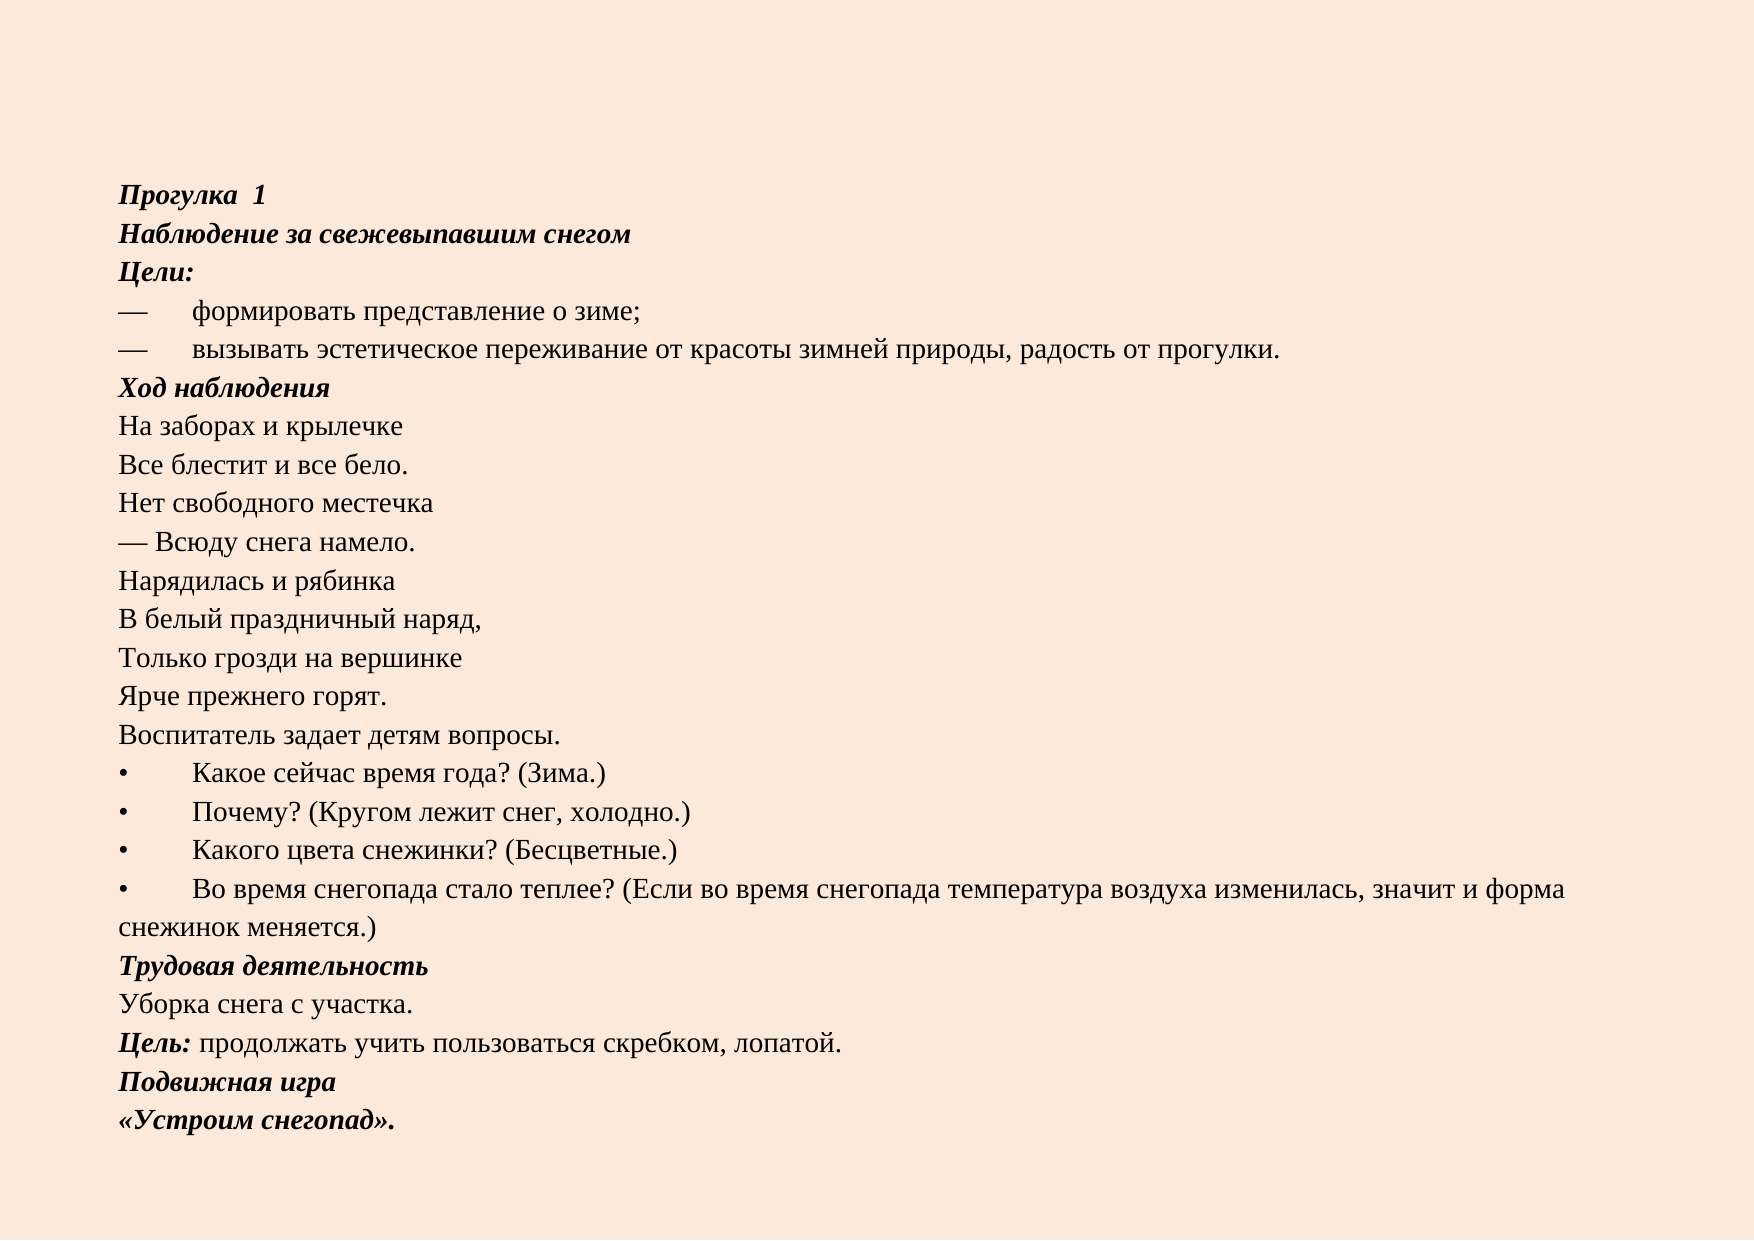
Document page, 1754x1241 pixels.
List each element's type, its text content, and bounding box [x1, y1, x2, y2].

text • Какого цвета снежинки? (Бесцветные.) [118, 832, 1636, 866]
text На заборах и крылечке [118, 408, 1636, 442]
text Ярче прежнего горят. [118, 678, 1636, 712]
text Трудовая деятельность [118, 948, 1636, 982]
text В белый праздничный наряд, [118, 601, 1636, 635]
text «Устроим снегопад». [118, 1102, 1636, 1136]
text Прогулка 1 [118, 177, 1636, 211]
text Подвижная игра [118, 1064, 1636, 1097]
text Нет свободного местечка [118, 486, 1636, 519]
text • Во время снегопада стало теплее? (Если во время снегопада температура воздуха изменилась, значит и форма снежинок меняется.) [118, 871, 1636, 943]
text Воспитатель задает детям вопросы. [118, 717, 1636, 750]
text Цель: продолжать учить пользоваться скребком, лопатой. [118, 1025, 1636, 1059]
text Цели: [118, 254, 1636, 288]
text • Почему? (Кругом лежит снег, холодно.) [118, 794, 1636, 827]
text Наблюдение за свежевыпавшим снегом [118, 216, 1636, 249]
text • Какое сейчас время года? (Зима.) [118, 755, 1636, 789]
text — Всюду снега намело. [118, 524, 1636, 558]
text — формировать представление о зиме; [118, 293, 1636, 326]
text Уборка снега с участка. [118, 987, 1636, 1020]
text Все блестит и все бело. [118, 447, 1636, 481]
text Нарядилась и рябинка [118, 563, 1636, 596]
text — вызывать эстетическое переживание от красоты зимней природы, радость от прогулки. [118, 331, 1636, 365]
text Только грозди на вершинке [118, 640, 1636, 673]
text Ход наблюдения [118, 370, 1636, 403]
